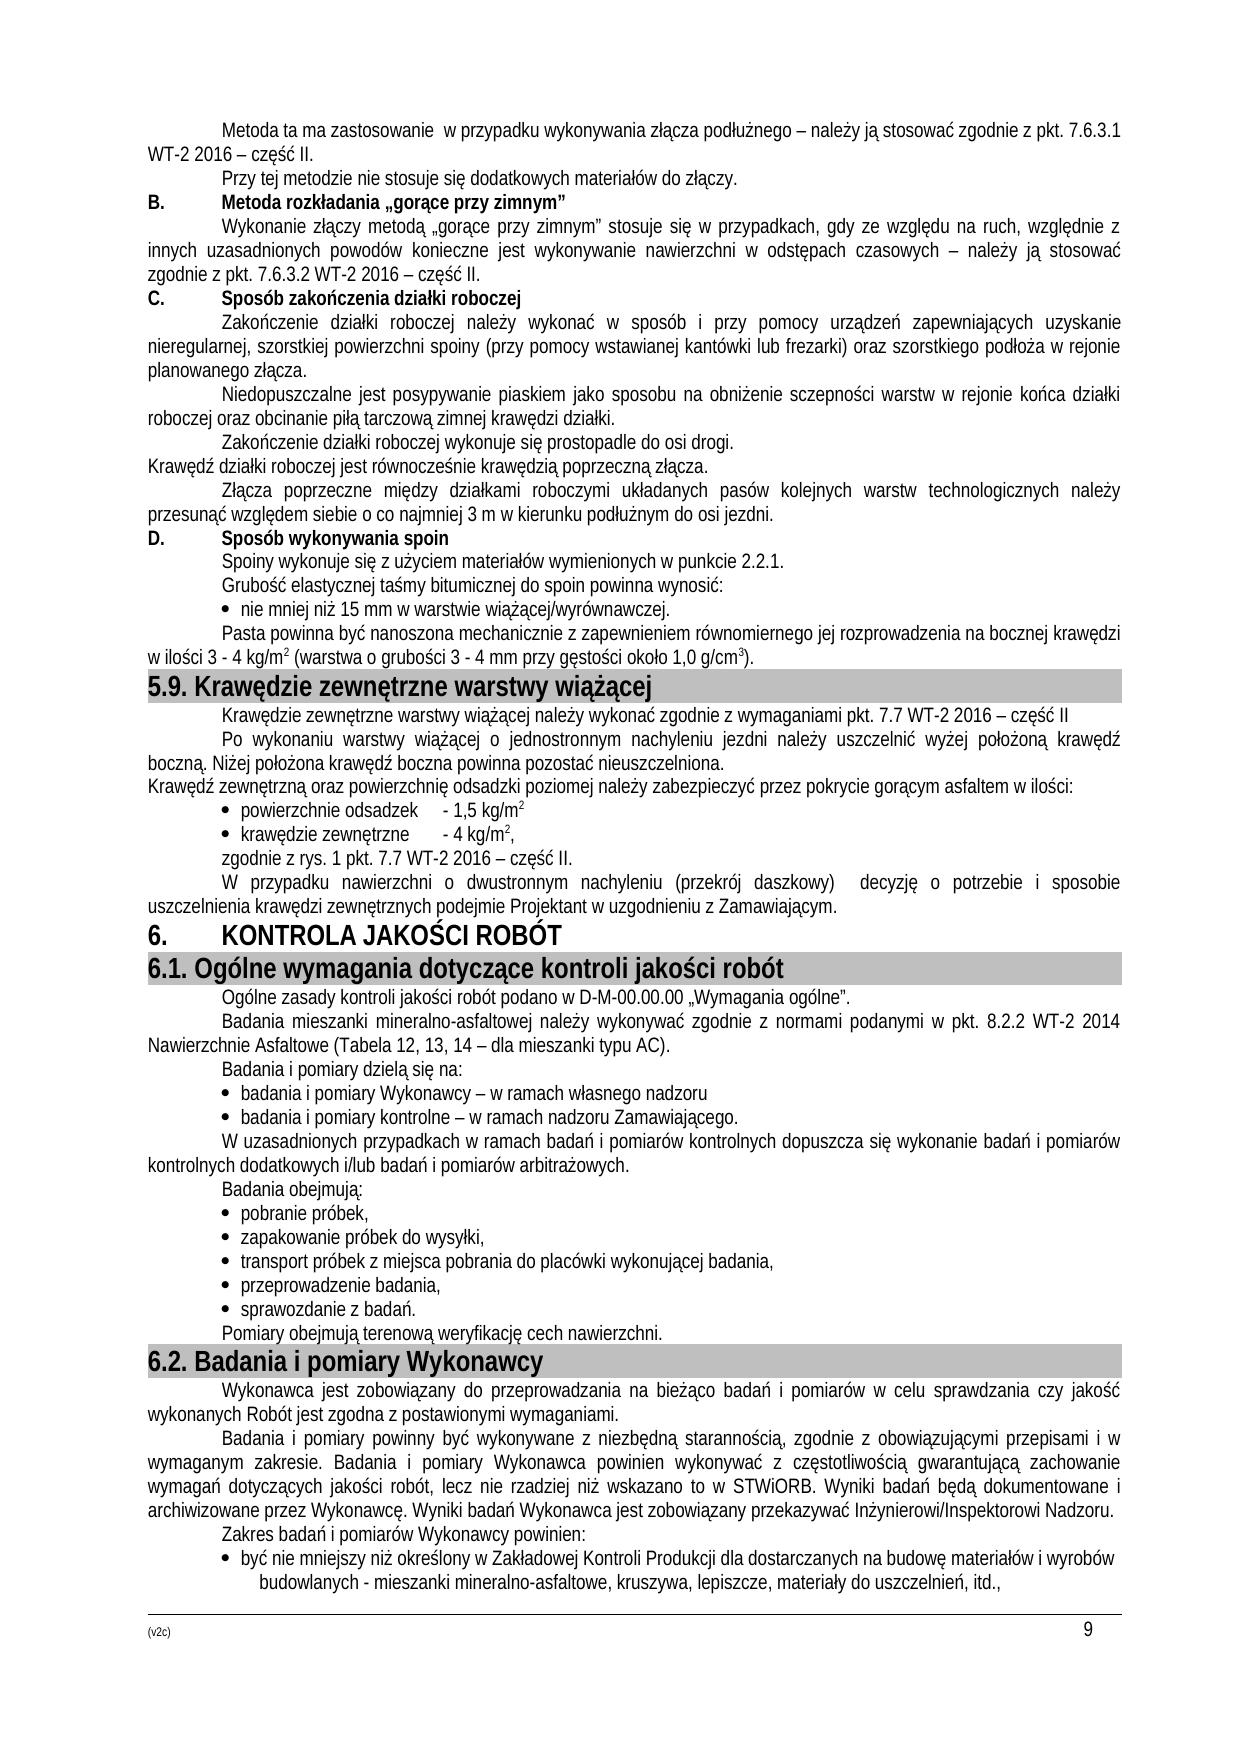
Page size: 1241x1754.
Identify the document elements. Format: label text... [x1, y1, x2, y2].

subtitle badania i pomiary Wykonawcy – w ramach własnego nadzoru [222, 1081, 1122, 1105]
text Zakończenie działki roboczej należy wykonać w sposób i przy pomocy urządzeń zapewniających uzyskanie nieregularnej, szorstkiej powierzchni spoiny (przy pomocy wstawianej kantówki lub frezarki) oraz szorstkiego podłoża w rejonie planowanego złącza. [148, 310, 1122, 382]
subtitle 6.2. Badania i pomiary Wykonawcy [148, 1344, 1122, 1378]
text Badania obejmują: [148, 1177, 1122, 1201]
text Przy tej metodzie nie stosuje się dodatkowych materiałów do złączy. [148, 166, 1122, 190]
subtitle być nie mniejszy niż określony w Zakładowej Kontroli Produkcji dla dostarczanych na budowę materiałów i wyrobów budowlanych - mieszanki mineralno-asfaltowe, kruszywa, lepiszcze, materiały do uszczelnień, itd., [222, 1546, 1122, 1593]
subtitle pobranie próbek, [222, 1201, 1122, 1225]
text Badania mieszanki mineralno-asfaltowej należy wykonywać zgodnie z normami podanymi w pkt. 8.2.2 WT-2 2014 Nawierzchnie Asfaltowe (Tabela 12, 13, 14 – dla mieszanki typu AC). [148, 1009, 1122, 1057]
text Po wykonaniu warstwy wiążącej o jednostronnym nachyleniu jezdni należy uszczelnić wyżej położoną krawędź boczną. Niżej położona krawędź boczna powinna pozostać nieuszczelniona. [148, 727, 1122, 774]
text Grubość elastycznej taśmy bitumicznej do spoin powinna wynosić: [148, 573, 1122, 597]
subtitle 6. KONTROLA JAKOŚCI ROBÓT [148, 918, 1122, 952]
text Zakończenie działki roboczej wykonuje się prostopadle do osi drogi. [148, 429, 1122, 453]
text C. Sposób zakończenia działki roboczej [148, 286, 1122, 310]
subtitle 6.1. Ogólne wymagania dotyczące kontroli jakości robót [148, 952, 1122, 985]
subtitle transport próbek z miejsca pobrania do placówki wykonującej badania, [222, 1249, 1122, 1273]
text Złącza poprzeczne między działkami roboczymi układanych pasów kolejnych warstw technologicznych należy przesunąć względem siebie o co najmniej 3 m w kierunku podłużnym do osi jezdni. [148, 477, 1122, 525]
subtitle zapakowanie próbek do wysyłki, [222, 1225, 1122, 1249]
text Pomiary obejmują terenową weryfikację cech nawierzchni. [148, 1321, 1122, 1344]
text Krawędź działki roboczej jest równocześnie krawędzią poprzeczną złącza. [148, 453, 1122, 477]
subtitle przeprowadzenie badania, [222, 1273, 1122, 1297]
text Niedopuszczalne jest posypywanie piaskiem jako sposobu na obniżenie sczepności warstw w rejonie końca działki roboczej oraz obcinanie piłą tarczową zimnej krawędzi działki. [148, 382, 1122, 429]
text Ogólne zasady kontroli jakości robót podano w D-M-00.00.00 „Wymagania ogólne”. [148, 985, 1122, 1009]
text Wykonanie złączy metodą „gorące przy zimnym” stosuje się w przypadkach, gdy ze względu na ruch, względnie z innych uzasadnionych powodów konieczne jest wykonywanie nawierzchni w odstępach czasowych – należy ją stosować zgodnie z pkt. 7.6.3.2 WT-2 2016 – część II. [148, 214, 1122, 286]
subtitle nie mniej niż 15 mm w warstwie wiążącej/wyrównawczej. [222, 597, 1122, 621]
subtitle sprawozdanie z badań. [222, 1297, 1122, 1321]
text Badania i pomiary dzielą się na: [148, 1057, 1122, 1081]
text W przypadku nawierzchni o dwustronnym nachyleniu (przekrój daszkowy) decyzję o potrzebie i sposobie uszczelnienia krawędzi zewnętrznych podejmie Projektant w uzgodnieniu z Zamawiającym. [148, 870, 1122, 918]
text B. Metoda rozkładania „gorące przy zimnym” [148, 190, 1122, 214]
text Krawędź zewnętrzną oraz powierzchnię odsadzki poziomej należy zabezpieczyć przez pokrycie gorącym asfaltem w ilości: [148, 774, 1122, 798]
text W uzasadnionych przypadkach w ramach badań i pomiarów kontrolnych dopuszcza się wykonanie badań i pomiarów kontrolnych dodatkowych i/lub badań i pomiarów arbitrażowych. [148, 1129, 1122, 1177]
text Badania i pomiary powinny być wykonywane z niezbędną starannością, zgodnie z obowiązującymi przepisami i w wymaganym zakresie. Badania i pomiary Wykonawca powinien wykonywać z częstotliwością gwarantującą zachowanie wymagań dotyczących jakości robót, lecz nie rzadziej niż wskazano to w STWiORB. Wyniki badań będą dokumentowane i archiwizowane przez Wykonawcę. Wyniki badań Wykonawca jest zobowiązany przekazywać Inżynierowi/Inspektorowi Nadzoru. [148, 1426, 1122, 1522]
text Wykonawca jest zobowiązany do przeprowadzania na bieżąco badań i pomiarów w celu sprawdzania czy jakość wykonanych Robót jest zgodna z postawionymi wymaganiami. [148, 1378, 1122, 1426]
text Krawędzie zewnętrzne warstwy wiążącej należy wykonać zgodnie z wymaganiami pkt. 7.7 WT-2 2016 – część II [148, 703, 1122, 727]
text Pasta powinna być nanoszona mechanicznie z zapewnieniem równomiernego jej rozprowadzenia na bocznej krawędzi w ilości 3 - 4 kg/m2 (warstwa o grubości 3 - 4 mm przy gęstości około 1,0 g/cm3). [148, 621, 1122, 669]
subtitle 5.9. Krawędzie zewnętrzne warstwy wiążącej [148, 669, 1122, 703]
text Spoiny wykonuje się z użyciem materiałów wymienionych w punkcie 2.2.1. [148, 549, 1122, 573]
text Metoda ta ma zastosowanie w przypadku wykonywania złącza podłużnego – należy ją stosować zgodnie z pkt. 7.6.3.1 WT-2 2016 – część II. [148, 118, 1122, 166]
text Zakres badań i pomiarów Wykonawcy powinien: [148, 1522, 1122, 1546]
subtitle badania i pomiary kontrolne – w ramach nadzoru Zamawiającego. [222, 1105, 1122, 1129]
text zgodnie z rys. 1 pkt. 7.7 WT-2 2016 – część II. [148, 846, 1122, 870]
subtitle powierzchnie odsadzek - 1,5 kg/m2 [222, 798, 1122, 822]
text D. Sposób wykonywania spoin [148, 525, 1122, 549]
subtitle krawędzie zewnętrzne - 4 kg/m2, [222, 822, 1122, 846]
